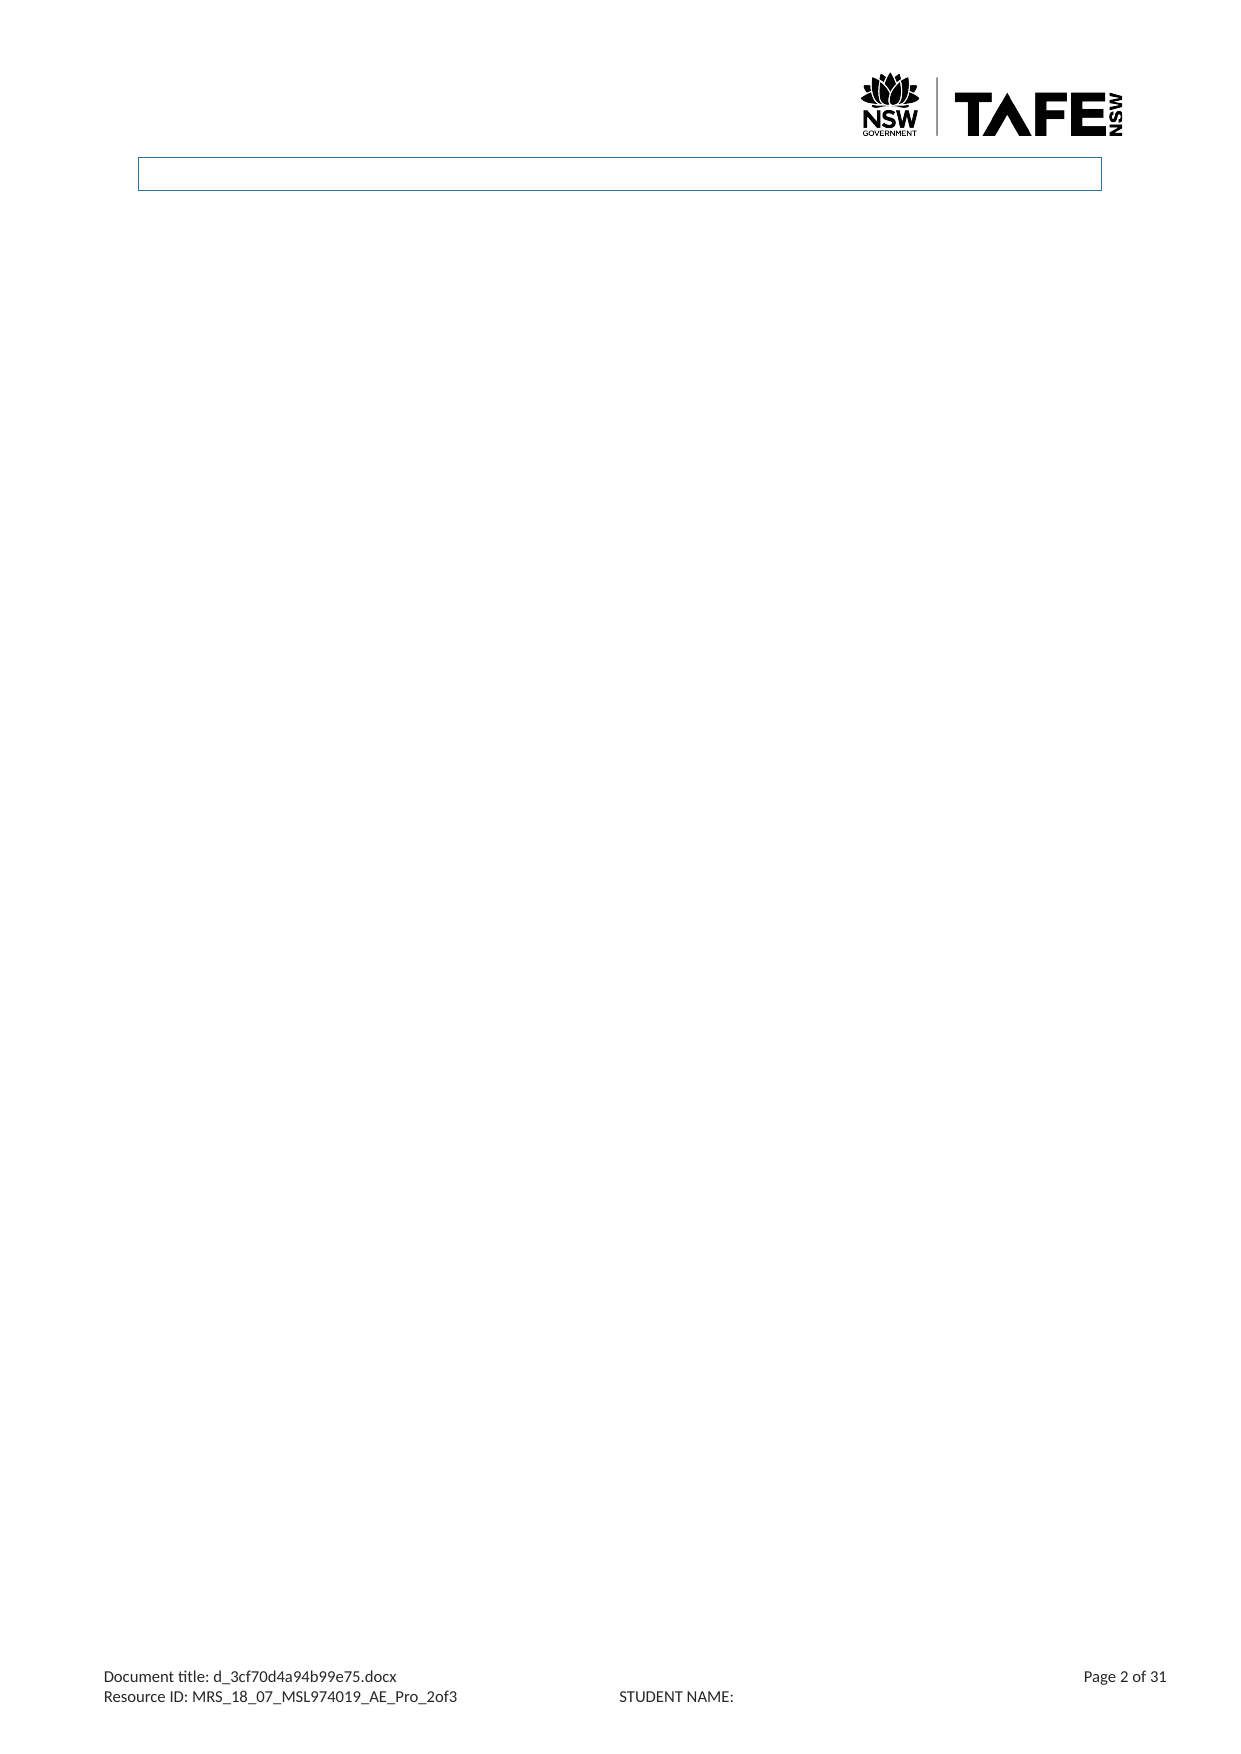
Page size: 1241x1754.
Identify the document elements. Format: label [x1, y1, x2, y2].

picture [861, 71, 1123, 137]
